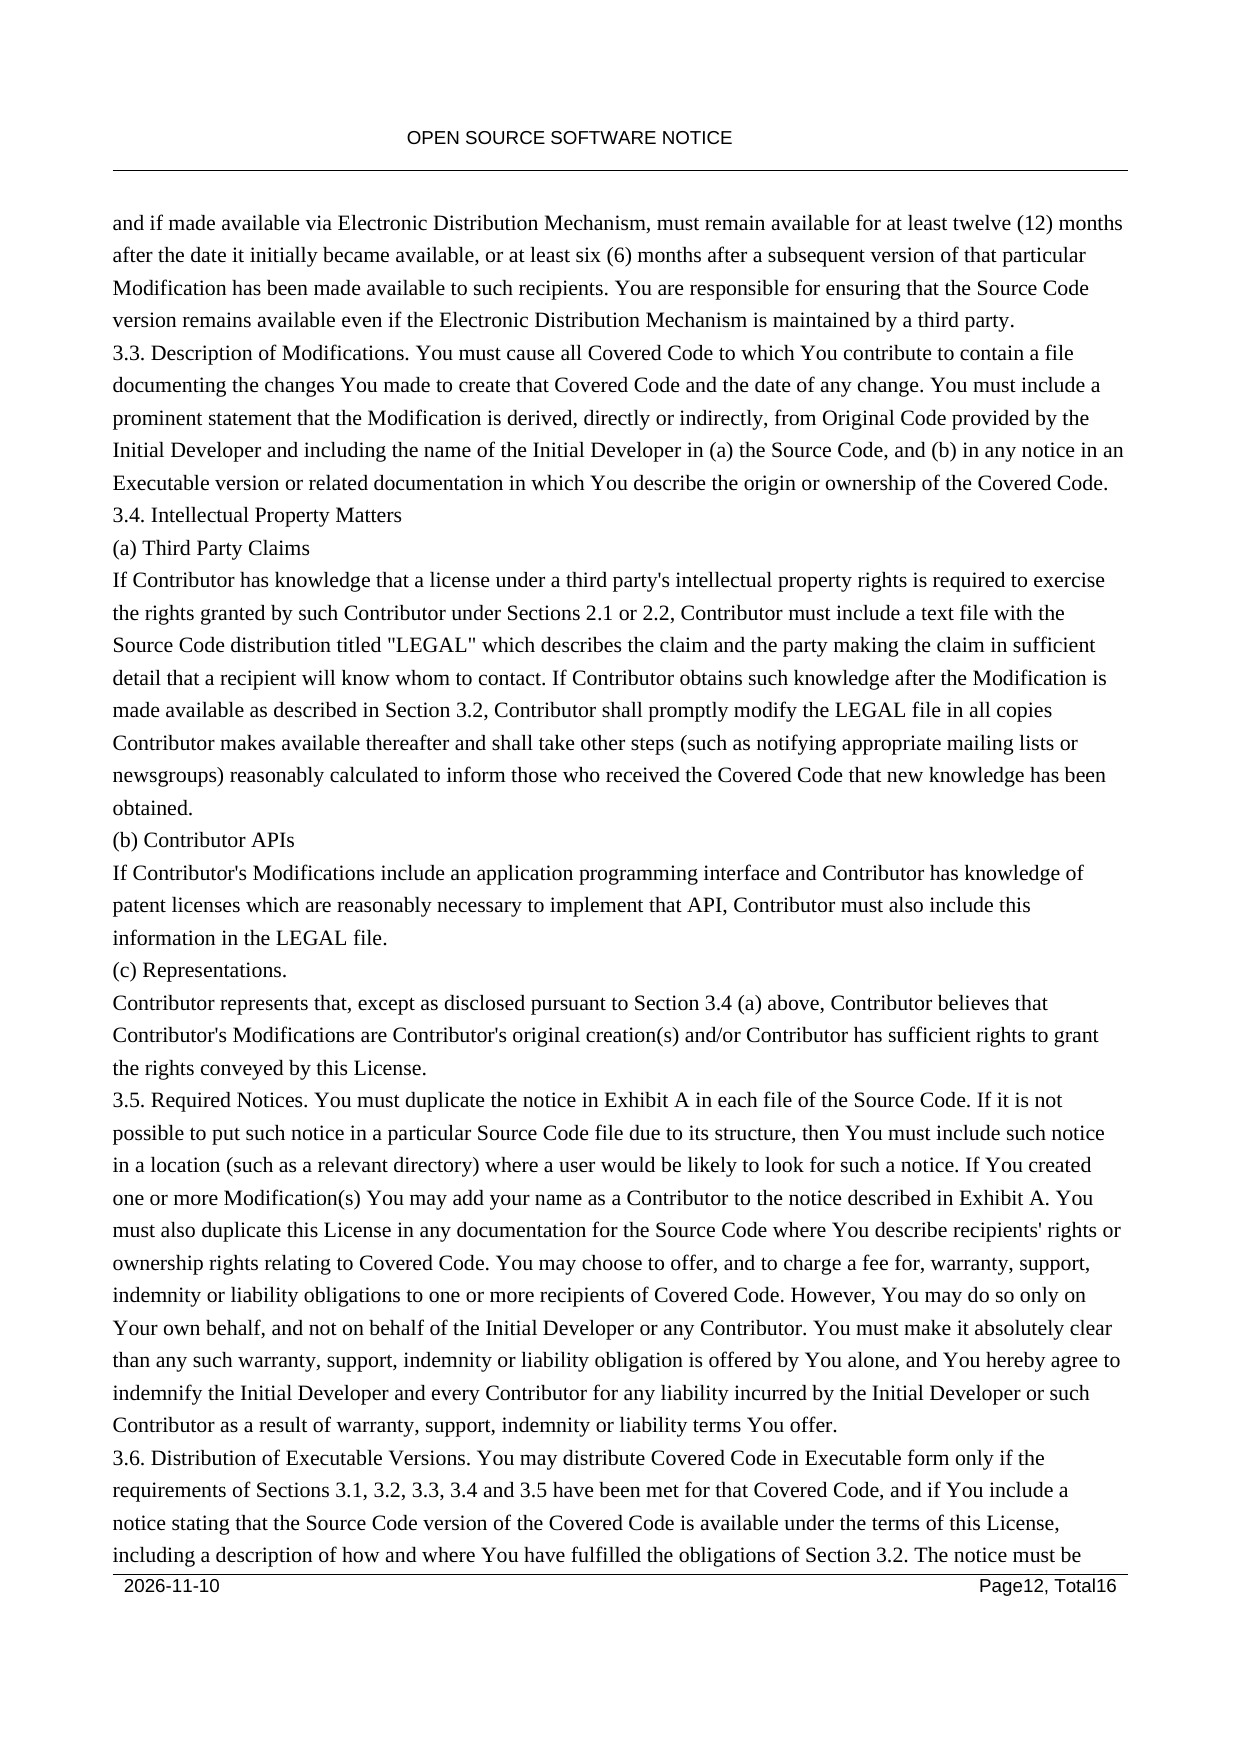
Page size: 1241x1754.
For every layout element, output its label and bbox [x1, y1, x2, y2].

text [112, 206, 1128, 1571]
